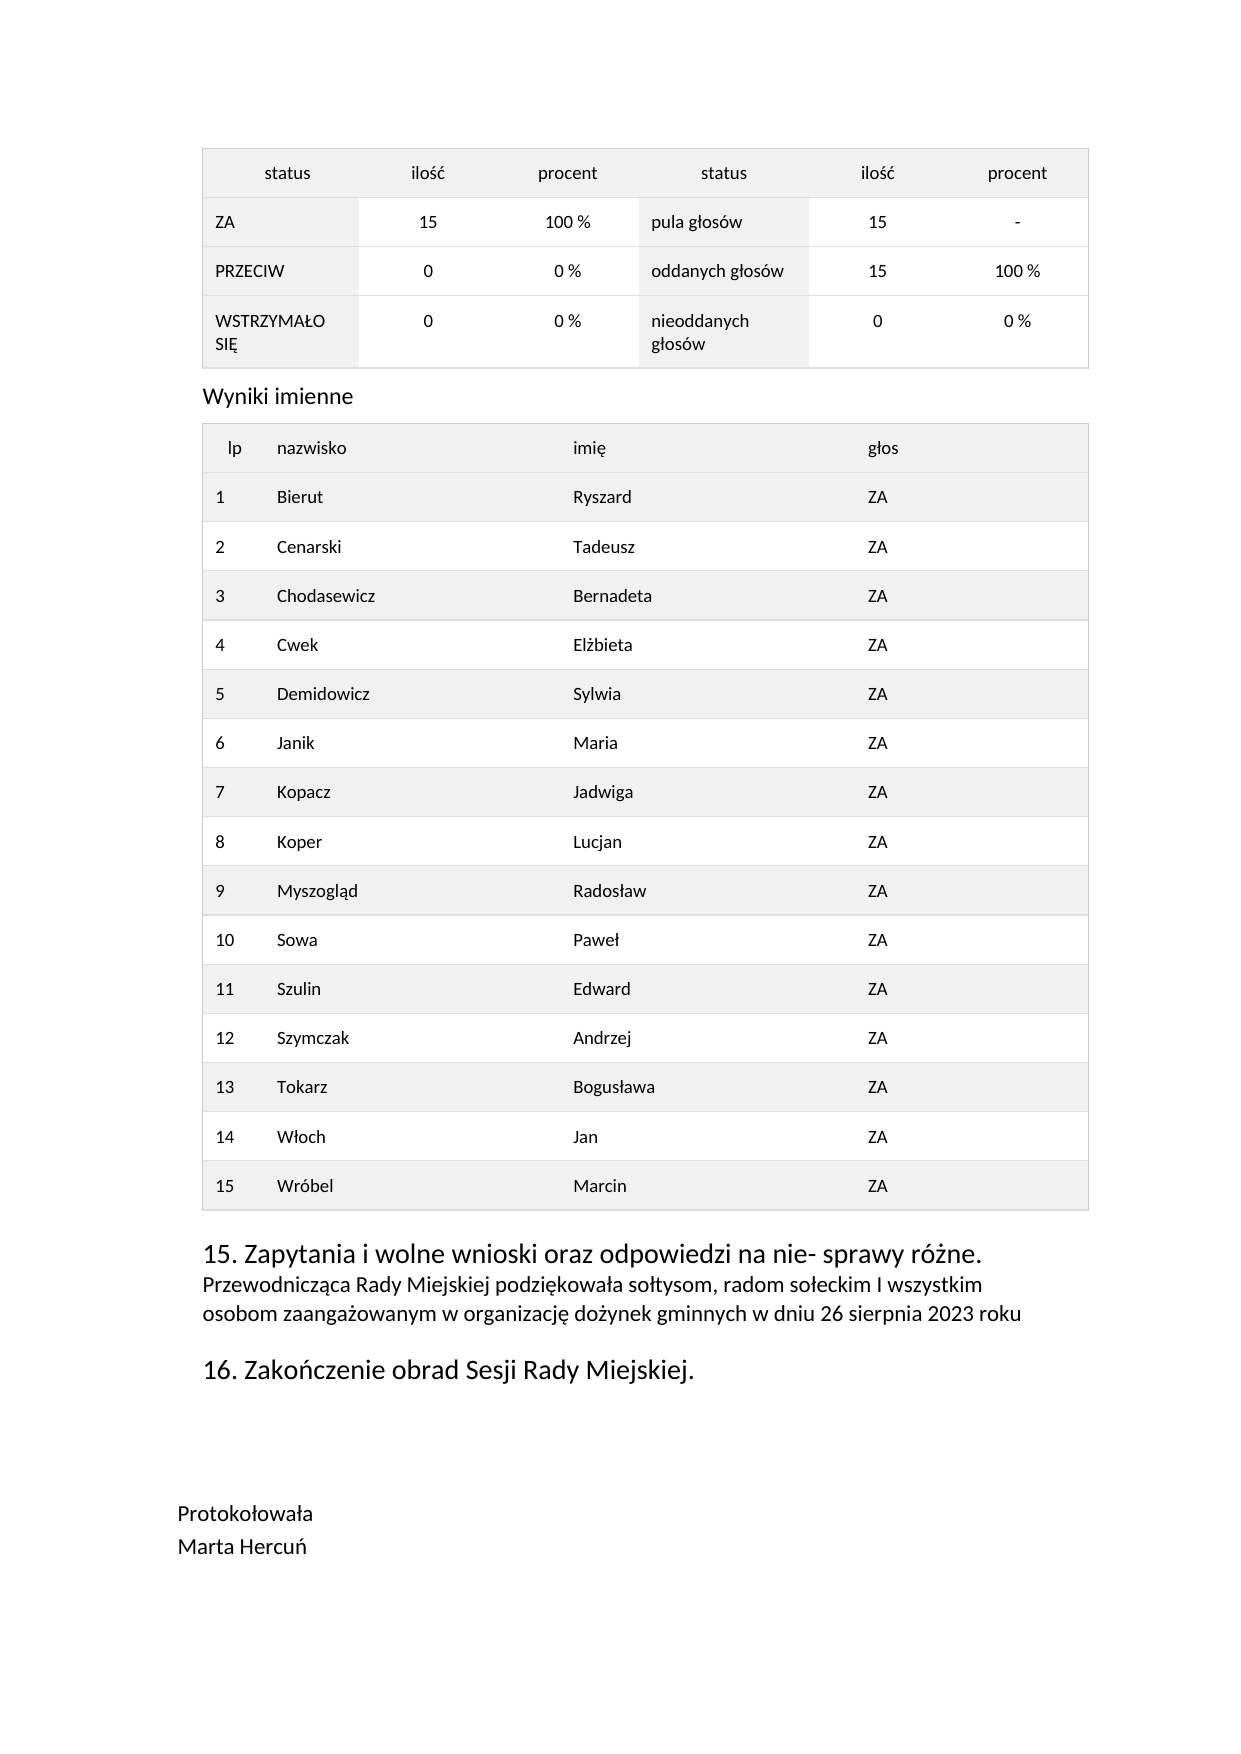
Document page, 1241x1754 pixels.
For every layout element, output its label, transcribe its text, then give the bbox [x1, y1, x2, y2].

table_cell Janik [264, 719, 561, 767]
table_cell ZA [855, 473, 1088, 521]
table_cell Ryszard [561, 473, 855, 521]
table_cell Cwek [264, 621, 561, 668]
table_cell 5 [203, 670, 264, 718]
table_cell Myszogląd [264, 866, 561, 914]
table_cell ZA [855, 571, 1088, 619]
table_cell 15 [203, 1161, 264, 1209]
table_cell Tokarz [264, 1063, 561, 1111]
table_cell 6 [203, 719, 264, 767]
table_cell Marcin [561, 1161, 855, 1209]
table_cell Sylwia [561, 670, 855, 718]
table_header procent [946, 149, 1088, 197]
table_cell ZA [855, 621, 1088, 668]
table_cell Szymczak [264, 1014, 561, 1062]
table_cell PRZECIW [203, 247, 359, 295]
text Przewodnicząca Rady Miejskiej podziękowała sołtysom, radom sołeckim I wszystkim osobom zaangażowanym w organizację dożynek gminnych w dniu 26 sierpnia 2023 roku [202, 1271, 1038, 1327]
table_cell 14 [203, 1112, 264, 1160]
table_cell 0 [359, 247, 496, 295]
text Marta Hercuń [177, 1532, 1063, 1560]
table_cell 0 % [946, 296, 1088, 367]
table_cell - [946, 198, 1088, 246]
table_cell ZA [855, 1063, 1088, 1111]
table_cell Jadwiga [561, 768, 855, 816]
table_header ilość [809, 149, 946, 197]
table_cell 0 % [496, 247, 639, 295]
table_header status [203, 149, 359, 197]
table_cell pula głosów [639, 198, 809, 246]
table_cell 8 [203, 817, 264, 865]
table_header głos [855, 424, 1088, 472]
table_cell Koper [264, 817, 561, 865]
table_cell ZA [855, 1112, 1088, 1160]
table_cell 11 [203, 965, 264, 1013]
table_cell 10 [203, 916, 264, 963]
table_cell WSTRZYMAŁO SIĘ [203, 296, 359, 367]
table_cell Paweł [561, 916, 855, 963]
table_cell 15 [359, 198, 496, 246]
table_cell 15 [809, 247, 946, 295]
table_cell 7 [203, 768, 264, 816]
table_cell Tadeusz [561, 522, 855, 570]
table_header ilość [359, 149, 496, 197]
text 15. Zapytania i wolne wnioski oraz odpowiedzi na nie- sprawy różne. [202, 1236, 1038, 1270]
table_cell Maria [561, 719, 855, 767]
table_cell ZA [855, 670, 1088, 718]
table_cell ZA [855, 522, 1088, 570]
table_cell Sowa [264, 916, 561, 963]
text 16. Zakończenie obrad Sesji Rady Miejskiej. [202, 1352, 1038, 1386]
table_cell oddanych głosów [639, 247, 809, 295]
text Wyniki imienne [202, 381, 1038, 410]
table_cell Wróbel [264, 1161, 561, 1209]
table_cell 1 [203, 473, 264, 521]
table_cell Edward [561, 965, 855, 1013]
table_cell ZA [855, 1161, 1088, 1209]
table_cell 0 [359, 296, 496, 367]
table_cell Jan [561, 1112, 855, 1160]
table_cell ZA [855, 768, 1088, 816]
table_cell ZA [855, 817, 1088, 865]
table_cell Elżbieta [561, 621, 855, 668]
table_cell ZA [855, 719, 1088, 767]
table_cell nieoddanych głosów [639, 296, 809, 367]
table_cell 4 [203, 621, 264, 668]
table_cell Radosław [561, 866, 855, 914]
table_cell Andrzej [561, 1014, 855, 1062]
table_cell 2 [203, 522, 264, 570]
table_cell 12 [203, 1014, 264, 1062]
table_header status [639, 149, 809, 197]
table_cell 0 [809, 296, 946, 367]
table_cell Demidowicz [264, 670, 561, 718]
table_cell 0 % [496, 296, 639, 367]
table_cell Bierut [264, 473, 561, 521]
table_cell Chodasewicz [264, 571, 561, 619]
table_cell ZA [855, 866, 1088, 914]
table_cell 15 [809, 198, 946, 246]
table_cell 9 [203, 866, 264, 914]
table_header procent [496, 149, 639, 197]
table_cell Kopacz [264, 768, 561, 816]
table_cell 100 % [946, 247, 1088, 295]
table_cell ZA [203, 198, 359, 246]
table_cell 100 % [496, 198, 639, 246]
table_cell 3 [203, 571, 264, 619]
table_cell ZA [855, 1014, 1088, 1062]
table_cell Bogusława [561, 1063, 855, 1111]
table_header lp [203, 424, 264, 472]
table_cell ZA [855, 916, 1088, 963]
table_header nazwisko [264, 424, 561, 472]
table_cell Włoch [264, 1112, 561, 1160]
table_cell Lucjan [561, 817, 855, 865]
table_cell ZA [855, 965, 1088, 1013]
text Protokołowała [177, 1499, 1063, 1528]
table_header imię [561, 424, 855, 472]
table_cell Bernadeta [561, 571, 855, 619]
table_cell 13 [203, 1063, 264, 1111]
table_cell Cenarski [264, 522, 561, 570]
table_cell Szulin [264, 965, 561, 1013]
